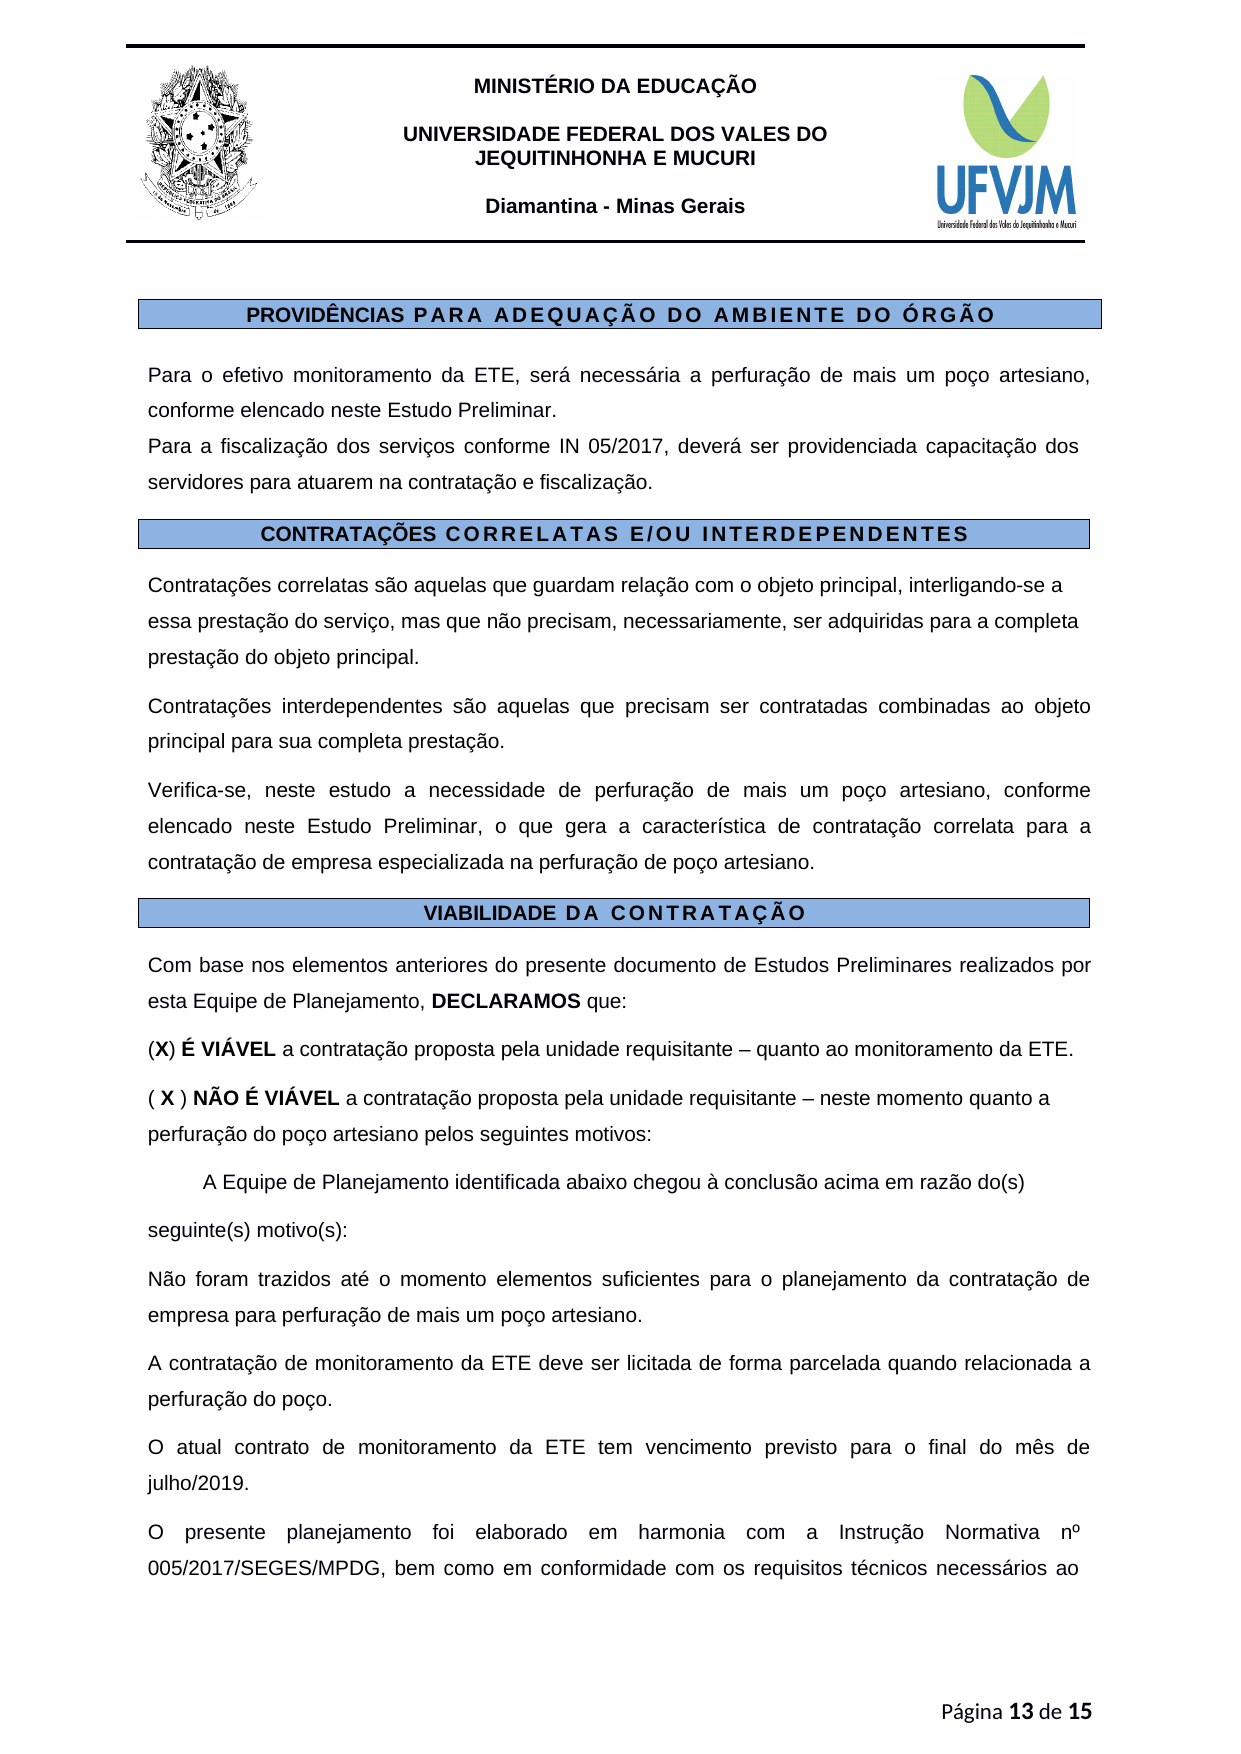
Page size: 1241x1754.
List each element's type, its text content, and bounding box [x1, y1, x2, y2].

text ( X ) NÃO É VIÁVEL a contratação proposta pela unidade requisitante – neste momento quanto a perfuração do poço artesiano pelos seguintes motivos: [148, 1085, 1092, 1145]
text (X) É VIÁVEL a contratação proposta pela unidade requisitante – quanto ao monitoramento da ETE. [148, 1037, 1092, 1061]
text A contratação de monitoramento da ETE deve ser licitada de forma parcelada quando relacionada a perfuração do poço. [148, 1351, 1092, 1411]
picture [937, 75, 1078, 230]
text Contratações correlatas são aquelas que guardam relação com o objeto principal, interligando-se a essa prestação do serviço, mas que não precisam, necessariamente, ser adquiridas para a completa prestação do objeto principal. [148, 573, 1092, 669]
text Para o efetivo monitoramento da ETE, será necessária a perfuração de mais um poço artesiano, conforme elencado neste Estudo Preliminar. [148, 362, 1092, 422]
text Verifica-se, neste estudo a necessidade de perfuração de mais um poço artesiano, conforme elencado neste Estudo Preliminar, o que gera a característica de contratação correlata para a contratação de empresa especializada na perfuração de poço artesiano. [148, 778, 1092, 873]
text PROVIDÊNCIAS PARA ADEQUAÇÃO DO AMBIENTE DO ÓRGÃO [139, 300, 1101, 328]
picture [132, 60, 266, 221]
text A Equipe de Planejamento identificada abaixo chegou à conclusão acima em razão do(s) [148, 1170, 1081, 1194]
text VIABILIDADE DA CONTRATAÇÃO [139, 899, 1089, 927]
text Não foram trazidos até o momento elementos suficientes para o planejamento da contratação de empresa para perfuração de mais um poço artesiano. [148, 1267, 1092, 1327]
text seguinte(s) motivo(s): [148, 1218, 1092, 1242]
text O atual contrato de monitoramento da ETE tem vencimento previsto para o final do mês de julho/2019. [148, 1435, 1092, 1495]
text Para a fiscalização dos serviços conforme IN 05/2017, deverá ser providenciada capacitação dos servidores para atuarem na contratação e fiscalização. [148, 434, 1081, 494]
text Contratações interdependentes são aquelas que precisam ser contratadas combinadas ao objeto principal para sua completa prestação. [148, 693, 1092, 753]
text CONTRATAÇÕES CORRELATAS E/OU INTERDEPENDENTES [139, 520, 1089, 548]
text Com base nos elementos anteriores do presente documento de Estudos Preliminares realizados por esta Equipe de Planejamento, DECLARAMOS que: [148, 953, 1092, 1012]
